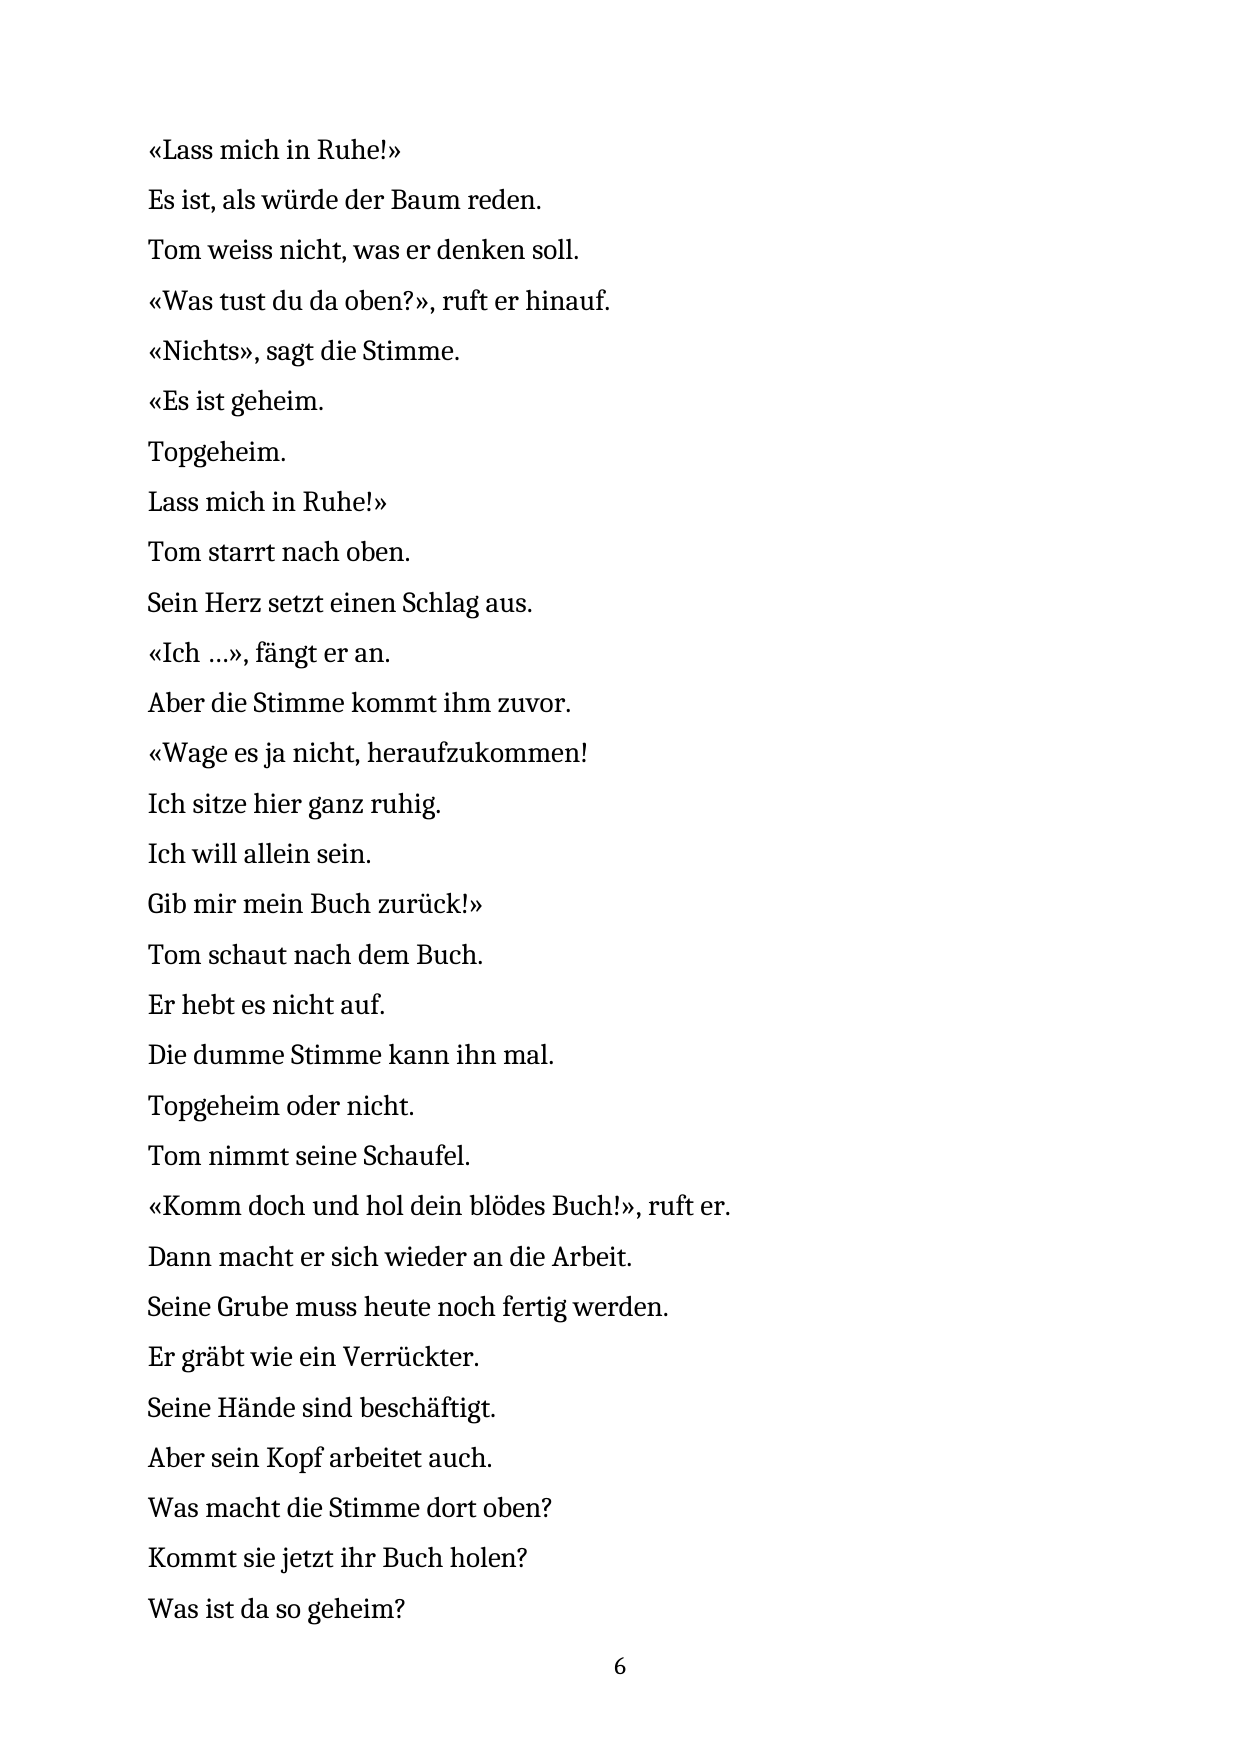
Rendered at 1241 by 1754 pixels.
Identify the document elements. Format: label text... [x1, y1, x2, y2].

text Tom weiss nicht, was er denken soll. [148, 233, 1093, 267]
text «Lass mich in Ruhe!» [148, 133, 1093, 166]
text Ich sitze hier ganz ruhig. [148, 787, 1093, 821]
text Tom nimmt seine Schaufel. [148, 1139, 1093, 1173]
text Seine Grube muss heute noch fertig werden. [148, 1290, 1093, 1324]
text Dann macht er sich wieder an die Arbeit. [148, 1240, 1093, 1273]
text Topgeheim. [148, 435, 1093, 468]
text «Ich …», fängt er an. [148, 636, 1093, 669]
text «Was tust du da oben?», ruft er hinauf. [148, 284, 1093, 317]
text Seine Hände sind beschäftigt. [148, 1391, 1093, 1424]
text Lass mich in Ruhe!» [148, 485, 1093, 519]
text Tom starrt nach oben. [148, 535, 1093, 569]
text Die dumme Stimme kann ihn mal. [148, 1038, 1093, 1072]
text Ich will allein sein. [148, 837, 1093, 871]
text «Wage es ja nicht, heraufzukommen! [148, 737, 1093, 770]
text Aber die Stimme kommt ihm zuvor. [148, 686, 1093, 720]
text Es ist, als würde der Baum reden. [148, 183, 1093, 217]
text Kommt sie jetzt ihr Buch holen? [148, 1542, 1093, 1575]
text «Es ist geheim. [148, 384, 1093, 418]
text «Komm doch und hol dein blödes Buch!», ruft er. [148, 1189, 1093, 1223]
text Tom schaut nach dem Buch. [148, 938, 1093, 971]
text Aber sein Kopf arbeitet auch. [148, 1441, 1093, 1474]
text Was macht die Stimme dort oben? [148, 1491, 1093, 1525]
text Topgeheim oder nicht. [148, 1089, 1093, 1122]
text Was ist da so geheim? [148, 1592, 1093, 1626]
text Sein Herz setzt einen Schlag aus. [148, 586, 1093, 619]
text Er gräbt wie ein Verrückter. [148, 1340, 1093, 1374]
text Gib mir mein Buch zurück!» [148, 888, 1093, 921]
text Er hebt es nicht auf. [148, 988, 1093, 1022]
text «Nichts», sagt die Stimme. [148, 334, 1093, 368]
